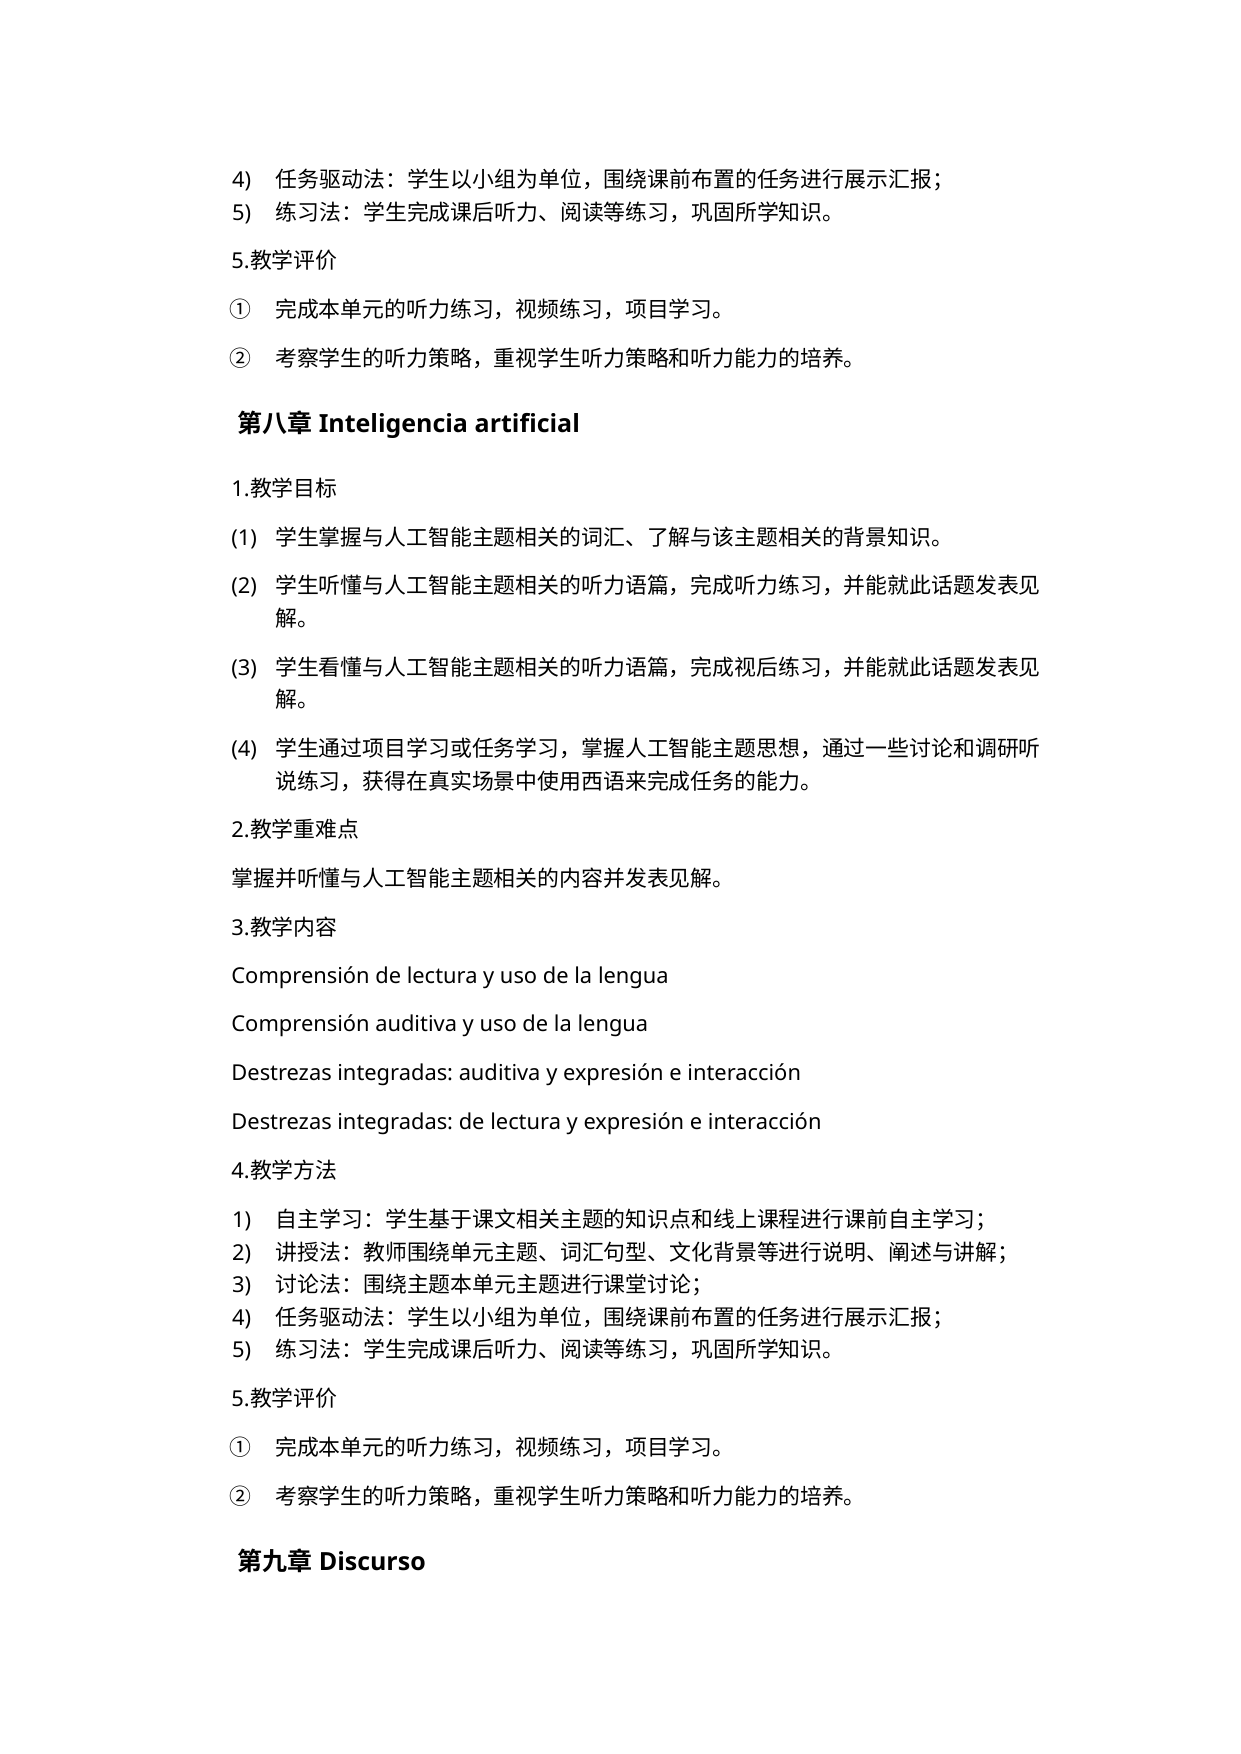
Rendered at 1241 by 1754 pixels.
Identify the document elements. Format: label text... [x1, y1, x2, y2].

list 完成本单元的听力练习，视频练习，项目学习。 [229, 1429, 1053, 1462]
list 练习法：学生完成课后听力、阅读等练习，巩固所学知识。 [232, 194, 1053, 227]
text 4.教学方法 [187, 1153, 1053, 1186]
text Comprensión auditiva y uso de la lengua [187, 1007, 1053, 1039]
text 第八章 Inteligencia artificial [187, 389, 1053, 454]
text Comprensión de lectura y uso de la lengua [187, 958, 1053, 991]
text Destrezas integradas: de lectura y expresión e interacción [187, 1104, 1053, 1137]
list 考察学生的听力策略，重视学生听力策略和听力能力的培养。 [229, 341, 1053, 373]
list 考察学生的听力策略，重视学生听力策略和听力能力的培养。 [229, 1478, 1053, 1511]
list 任务驱动法：学生以小组为单位，围绕课前布置的任务进行展示汇报； [232, 162, 1053, 194]
text 5.教学评价 [187, 243, 1053, 276]
list 学生掌握与人工智能主题相关的词汇、了解与该主题相关的背景知识。 [231, 519, 1053, 552]
text 2.教学重难点 [187, 812, 1053, 844]
list 讨论法：围绕主题本单元主题进行课堂讨论； [232, 1267, 1053, 1299]
text Destrezas integradas: auditiva y expresión e interacción [187, 1056, 1053, 1088]
list 学生通过项目学习或任务学习，掌握人工智能主题思想，通过一些讨论和调研听说练习，获得在真实场景中使用西语来完成任务的能力。 [231, 731, 1053, 796]
list 练习法：学生完成课后听力、阅读等练习，巩固所学知识。 [232, 1332, 1053, 1364]
list 自主学习：学生基于课文相关主题的知识点和线上课程进行课前自主学习； [232, 1202, 1053, 1234]
list 学生听懂与人工智能主题相关的听力语篇，完成听力练习，并能就此话题发表见解。 [231, 568, 1053, 633]
list 完成本单元的听力练习，视频练习，项目学习。 [229, 292, 1053, 324]
text 第九章 Discurso [187, 1527, 1053, 1592]
list 学生看懂与人工智能主题相关的听力语篇，完成视后练习，并能就此话题发表见解。 [231, 649, 1053, 714]
text 1.教学目标 [187, 471, 1053, 503]
list 任务驱动法：学生以小组为单位，围绕课前布置的任务进行展示汇报； [232, 1299, 1053, 1332]
text 掌握并听懂与人工智能主题相关的内容并发表见解。 [187, 861, 1053, 893]
text 5.教学评价 [187, 1381, 1053, 1413]
list 讲授法：教师围绕单元主题、词汇句型、文化背景等进行说明、阐述与讲解； [232, 1234, 1053, 1267]
text 3.教学内容 [187, 909, 1053, 942]
